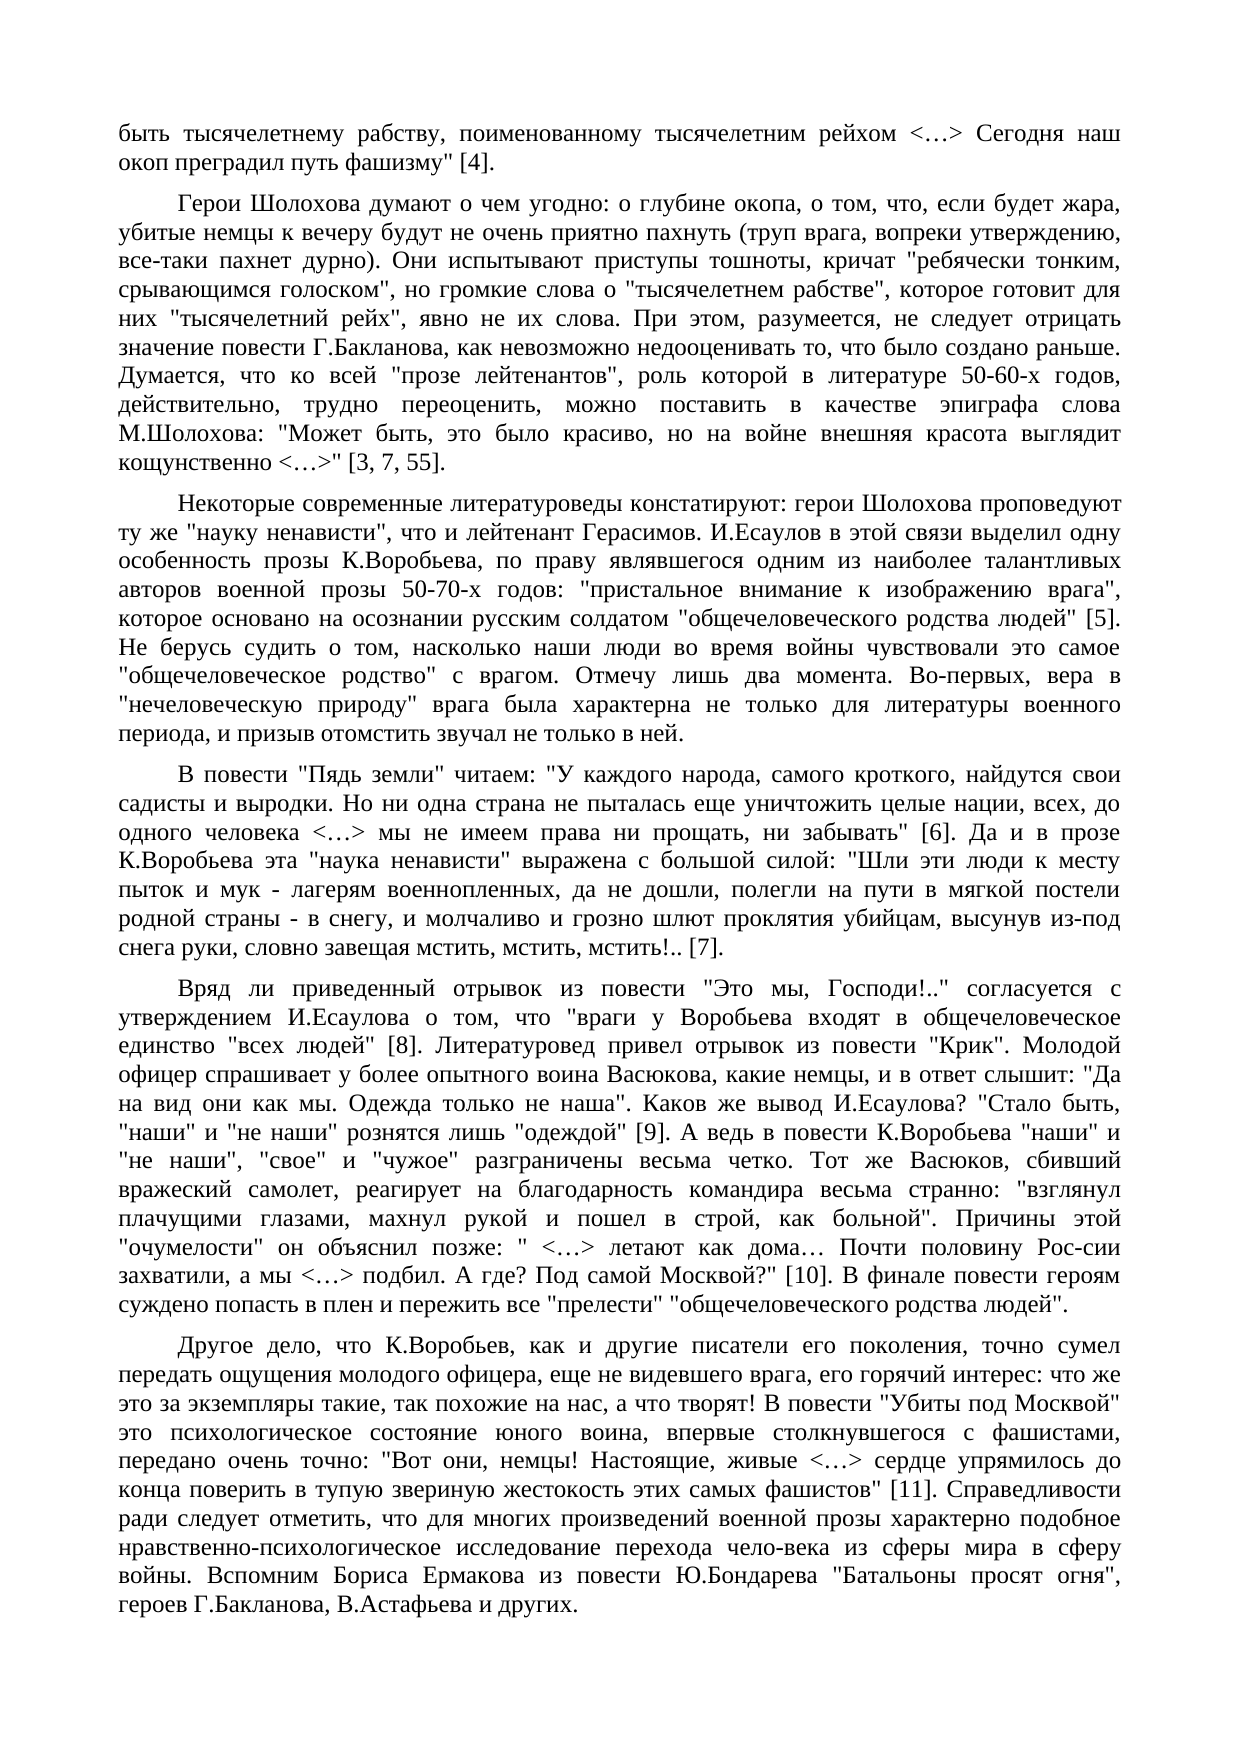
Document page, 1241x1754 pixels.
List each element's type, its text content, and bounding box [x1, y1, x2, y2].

text Герои Шолохова думают о чем угодно: о глубине окопа, о том, что, если будет жара, убитые немцы к вечеру будут не очень приятно пахнуть (труп врага, вопреки утверждению, все-таки пахнет дурно). Они испытывают приступы тошноты, кричат "ребячески тонким, срывающимся голоском", но громкие слова о "тысячелетнем рабстве", которое готовит для них "тысячелетний рейх", явно не их слова. При этом, разумеется, не следует отрицать значение повести Г.Бакланова, как невозможно недооценивать то, что было создано раньше. Думается, что ко всей "прозе лейтенантов", роль которой в литературе 50-60-х годов, действительно, трудно переоценить, можно поставить в качестве эпиграфа слова М.Шолохова: "Может быть, это было красиво, но на войне внешняя красота выглядит кощунственно <…>" [3, 7, 55]. [118, 188, 1122, 476]
text В повести "Пядь земли" читаем: "У каждого народа, самого кроткого, найдутся свои садисты и выродки. Но ни одна страна не пыталась еще уничтожить целые нации, всех, до одного человека <…> мы не имеем права ни прощать, ни забывать" [6]. Да и в прозе К.Воробьева эта "наука ненависти" выражена с большой силой: "Шли эти люди к месту пыток и мук - лагерям военнопленных, да не дошли, полегли на пути в мягкой постели родной страны - в снегу, и молчаливо и грозно шлют проклятия убийцам, высунув из-под снега руки, словно завещая мстить, мстить, мстить!.. [7]. [118, 759, 1122, 961]
text Другое дело, что К.Воробьев, как и другие писатели его поколения, точно сумел передать ощущения молодого офицера, еще не видевшего врага, его горячий интерес: что же это за экземпляры такие, так похожие на нас, а что творят! В повести "Убиты под Москвой" это психологическое состояние юного воина, впервые столкнувшегося с фашистами, передано очень точно: "Вот они, немцы! Настоящие, живые <…> сердце упрямилось до конца поверить в тупую звериную жестокость этих самых фашистов" [11]. Справедливости ради следует отметить, что для многих произведений военной прозы характерно подобное нравственно-психологическое исследование перехода чело-века из сферы мира в сферу войны. Вспомним Бориса Ермакова из повести Ю.Бондарева "Батальоны просят огня", героев Г.Бакланова, В.Астафьева и других. [118, 1331, 1122, 1618]
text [118, 118, 1122, 176]
text Вряд ли приведенный отрывок из повести "Это мы, Господи!.." согласуется с утверждением И.Есаулова о том, что "враги у Воробьева входят в общечеловеческое единство "всех людей" [8]. Литературовед привел отрывок из повести "Крик". Молодой офицер спрашивает у более опытного воина Васюкова, какие немцы, и в ответ слышит: "Да на вид они как мы. Одежда только не наша". Каков же вывод И.Есаулова? "Стало быть, "наши" и "не наши" рознятся лишь "одеждой" [9]. А ведь в повести К.Воробьева "наши" и "не наши", "свое" и "чужое" разграничены весьма четко. Тот же Васюков, сбивший вражеский самолет, реагирует на благодарность командира весьма странно: "взглянул плачущими глазами, махнул рукой и пошел в строй, как больной". Причины этой "очумелости" он объяснил позже: " <…> летают как дома… Почти половину Рос-сии захватили, а мы <…> подбил. А где? Под самой Москвой?" [10]. В финале повести героям суждено попасть в плен и пережить все "прелести" "общечеловеческого родства людей". [118, 973, 1122, 1318]
text Некоторые современные литературоведы констатируют: герои Шолохова проповедуют ту же "науку ненависти", что и лейтенант Герасимов. И.Есаулов в этой связи выделил одну особенность прозы К.Воробьева, по праву являвшегося одним из наиболее талантливых авторов военной прозы 50-70-х годов: "пристальное внимание к изображению врага", которое основано на осознании русским солдатом "общечеловеческого родства людей" [5]. Не берусь судить о том, насколько наши люди во время войны чувствовали это самое "общечеловеческое родство" с врагом. Отмечу лишь два момента. Во-первых, вера в "нечеловеческую природу" врага была характерна не только для литературы военного периода, и призыв отомстить звучал не только в ней. [118, 488, 1122, 747]
